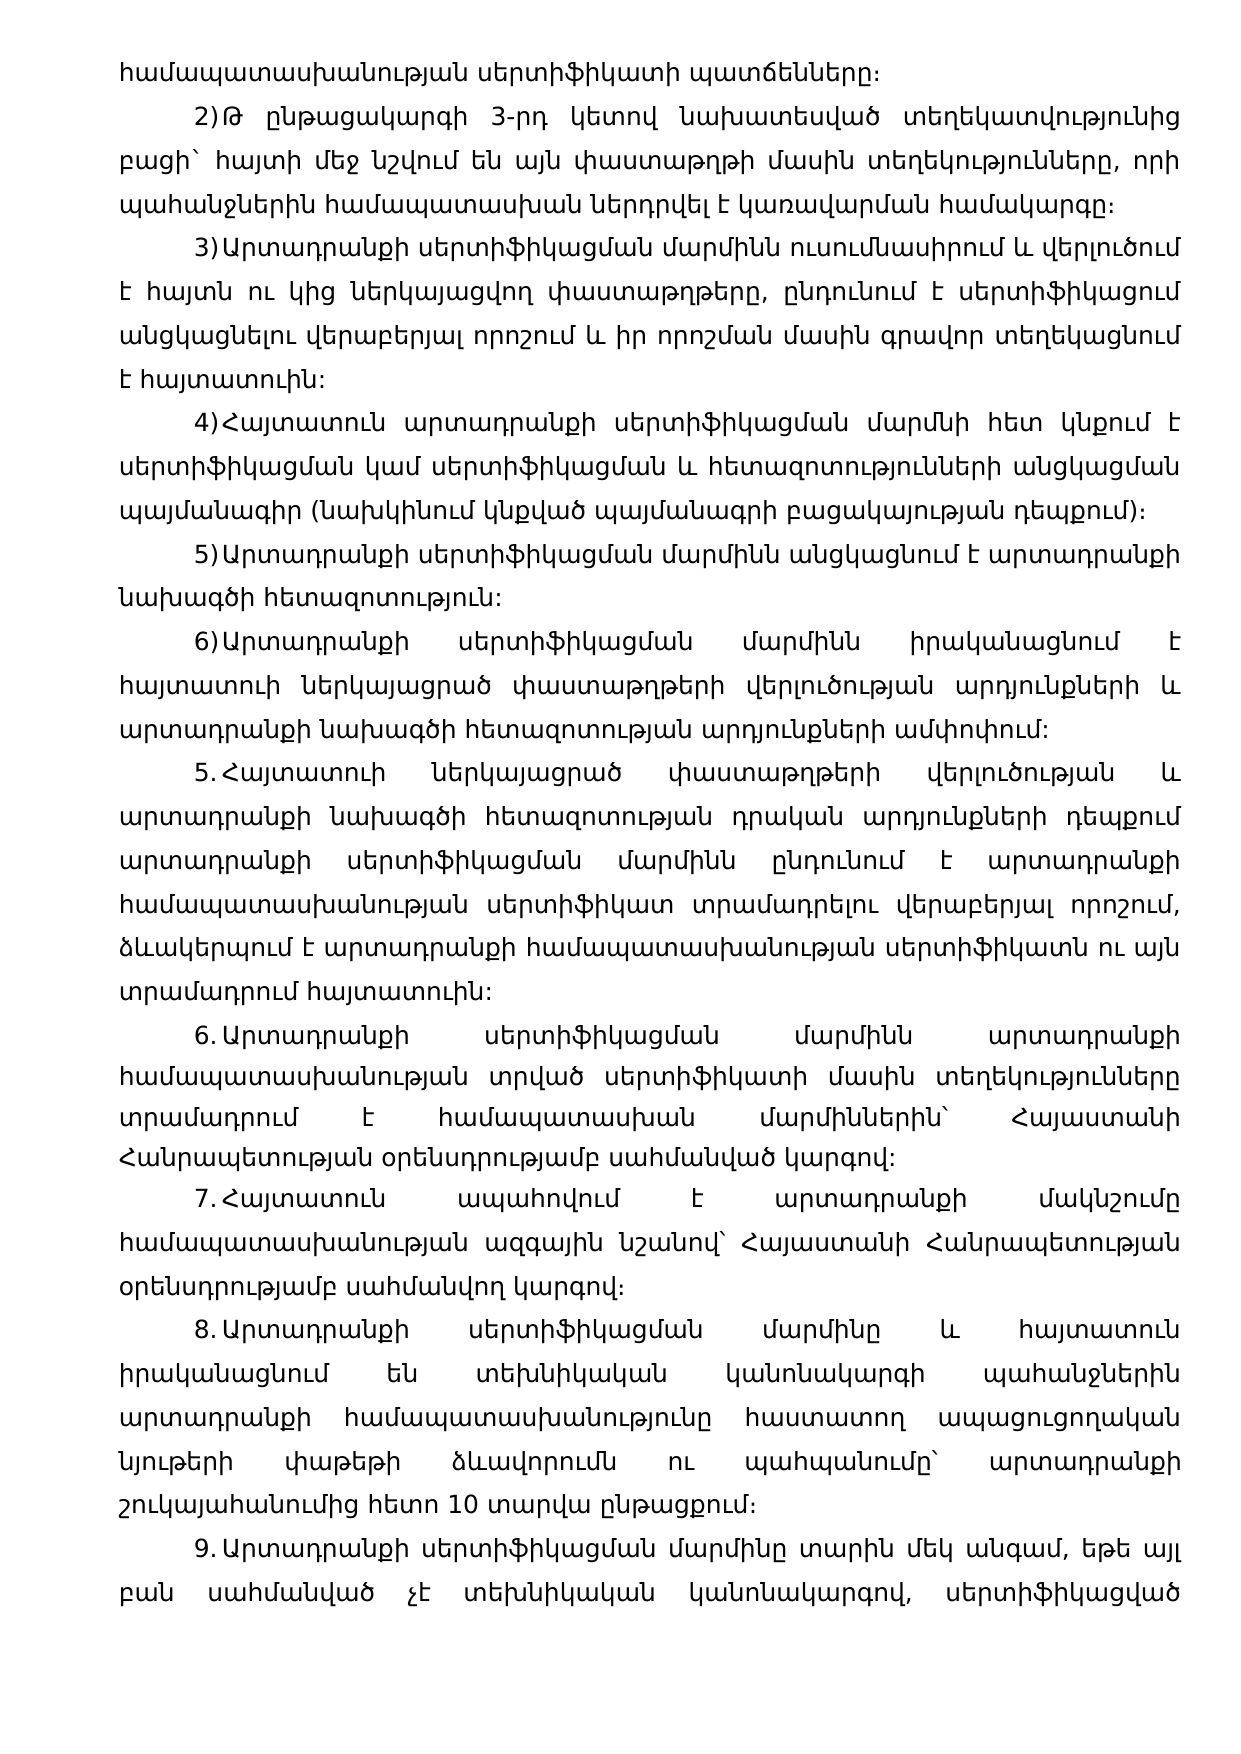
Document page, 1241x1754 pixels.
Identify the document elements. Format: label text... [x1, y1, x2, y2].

list Հայտատուի ներկայացրած փաստաթղթերի վերլուծության և արտադրանքի նախագծի հետազոտության դրական արդյունքների դեպքում արտադրանքի սերտիֆիկացման մարմինն ընդունում է արտադրանքի համապատասխանության սերտիֆիկատ տրամադրելու վերաբերյալ որոշում, ձևակերպում է արտադրանքի համապատասխանության սերտիֆիկատն ու այն տրամադրում հայտատուին: [118, 758, 1182, 1006]
list Արտադրանքի սերտիֆիկացման մարմինն արտադրանքի համապատասխանության տրված սերտիֆիկատի մասին տեղեկությունները տրամադրում է համապատասխան մարմիններին՝ Հայաստանի Հանրապետության օրենսդրությամբ սահմանված կարգով: [118, 1021, 1182, 1173]
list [118, 1534, 1182, 1607]
list Թ ընթացակարգի 3-րդ կետով նախատեսված տեղեկատվությունից բացի` հայտի մեջ նշվում են այն փաստաթղթի մասին տեղեկությունները, որի պահանջներին համապատասխան ներդրվել է կառավարման համակարգը։ [118, 102, 1182, 219]
list Արտադրանքի սերտիֆիկացման մարմինն ուսումնասիրում և վերլուծում է հայտն ու կից ներկայացվող փաստաթղթերը, ընդունում է սերտիֆիկացում անցկացնելու վերաբերյալ որոշում և իր որոշման մասին գրավոր տեղեկացնում է հայտատուին: [118, 233, 1182, 394]
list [118, 58, 1182, 88]
list Արտադրանքի սերտիֆիկացման մարմինն իրականացնում է հայտատուի ներկայացրած փաստաթղթերի վերլուծության արդյունքների և արտադրանքի նախագծի հետազոտության արդյունքների ամփոփում: [118, 627, 1182, 744]
list Արտադրանքի սերտիֆիկացման մարմինը և հայտատուն իրականացնում են տեխնիկական կանոնակարգի պահանջներին արտադրանքի համապատասխանությունը հաստատող ապացուցողական նյութերի փաթեթի ձևավորումն ու պահպանումը՝ արտադրանքի շուկայահանումից հետո 10 տարվա ընթացքում։ [118, 1316, 1182, 1520]
list Հայտատուն ապահովում է արտադրանքի մակնշումը համապատասխանության ազգային նշանով՝ Հայաստանի Հանրապետության օրենսդրությամբ սահմանվող կարգով։ [118, 1184, 1182, 1301]
list Հայտատուն արտադրանքի սերտիֆիկացման մարմնի հետ կնքում է սերտիֆիկացման կամ սերտիֆիկացման և հետազոտությունների անցկացման պայմանագիր (նախկինում կնքված պայմանագրի բացակայության դեպքում)։ [118, 408, 1182, 525]
list Արտադրանքի սերտիֆիկացման մարմինն անցկացնում է արտադրանքի նախագծի հետազոտություն: [118, 540, 1182, 613]
